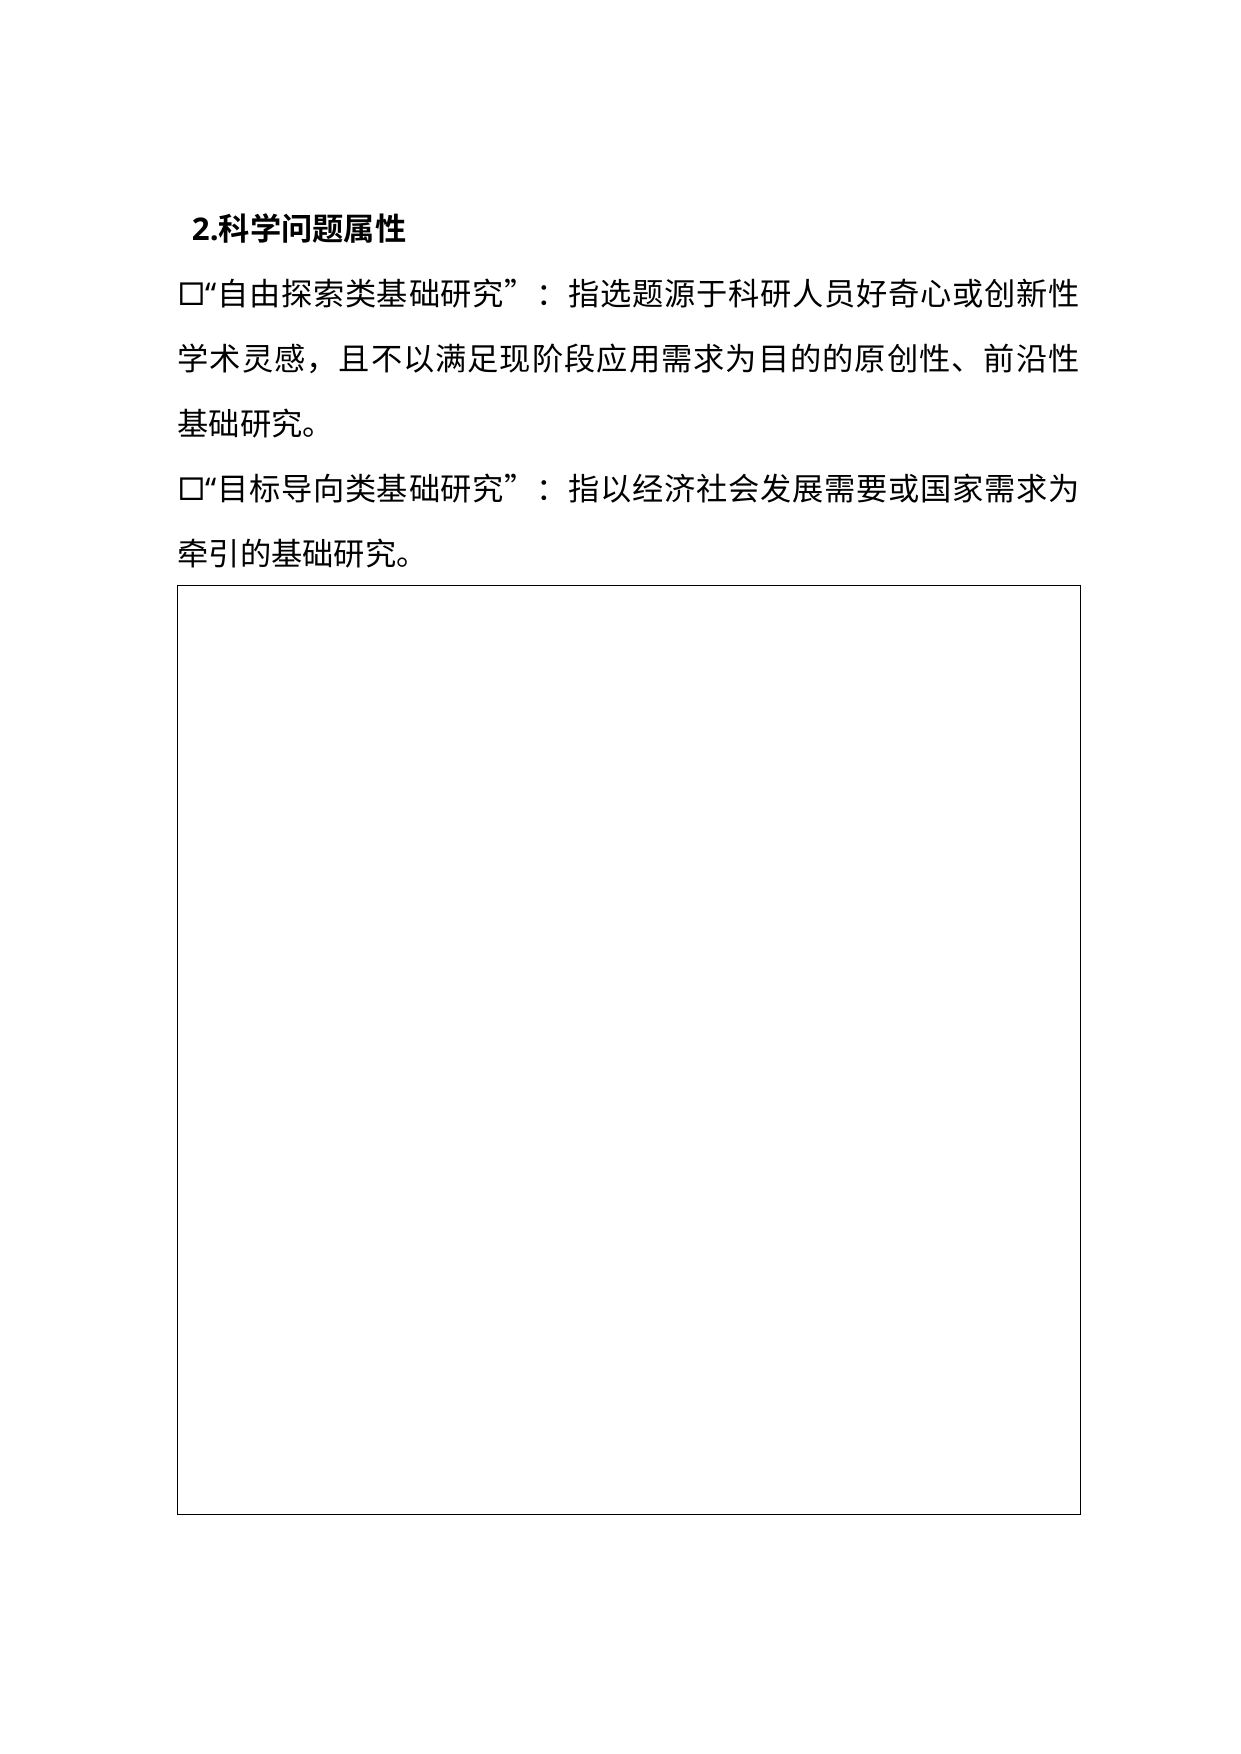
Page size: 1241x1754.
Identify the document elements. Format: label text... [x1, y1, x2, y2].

text 2.科学问题属性 [192, 194, 1081, 259]
table_header [178, 586, 1080, 1513]
text “自由探索类基础研究”：指选题源于科研人员好奇心或创新性学术灵感，且不以满足现阶段应用需求为目的的原创性、前沿性基础研究。 [177, 259, 1081, 454]
text “目标导向类基础研究”：指以经济社会发展需要或国家需求为牵引的基础研究。 [177, 454, 1081, 584]
